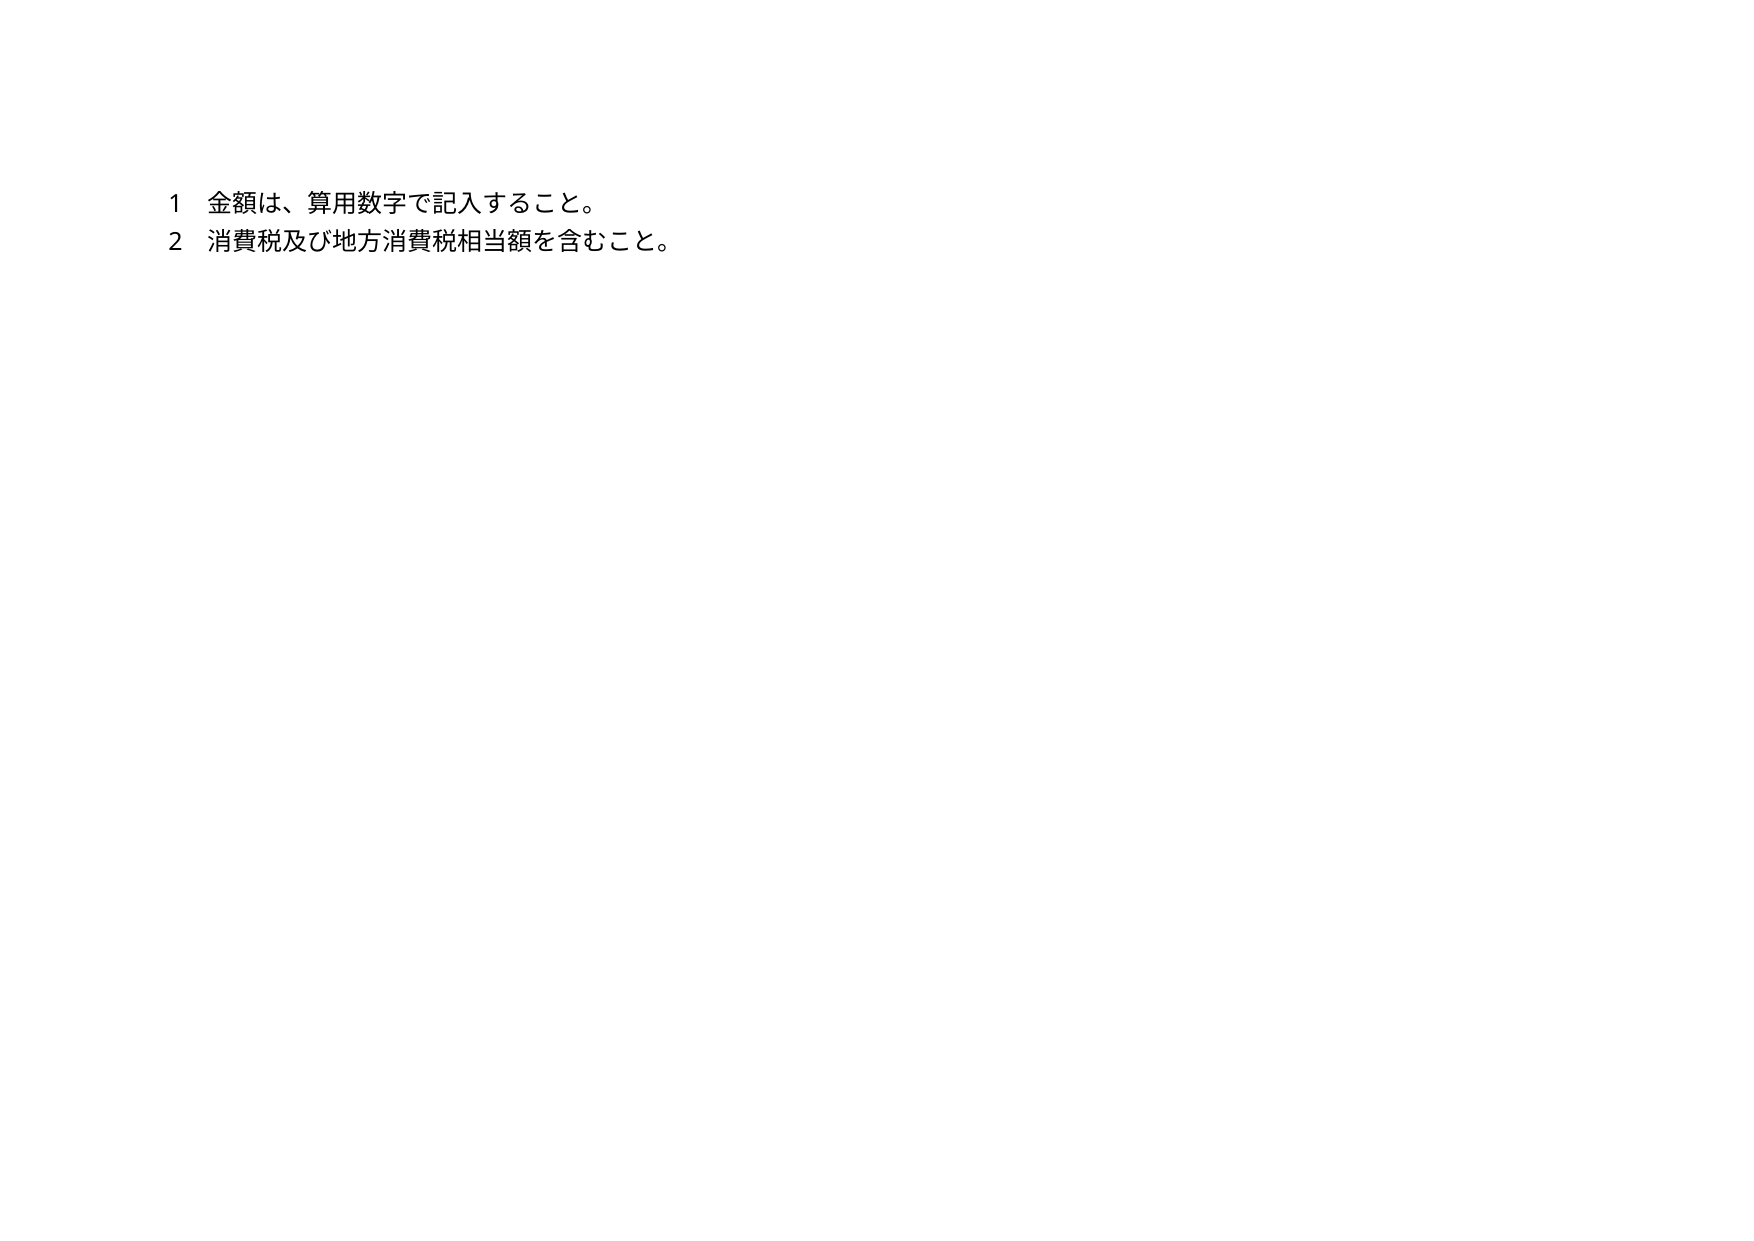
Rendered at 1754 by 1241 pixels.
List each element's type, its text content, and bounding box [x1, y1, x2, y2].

text 1 金額は、算用数字で記入すること。 [168, 183, 1636, 221]
text 2 消費税及び地方消費税相当額を含むこと。 [168, 221, 1636, 259]
